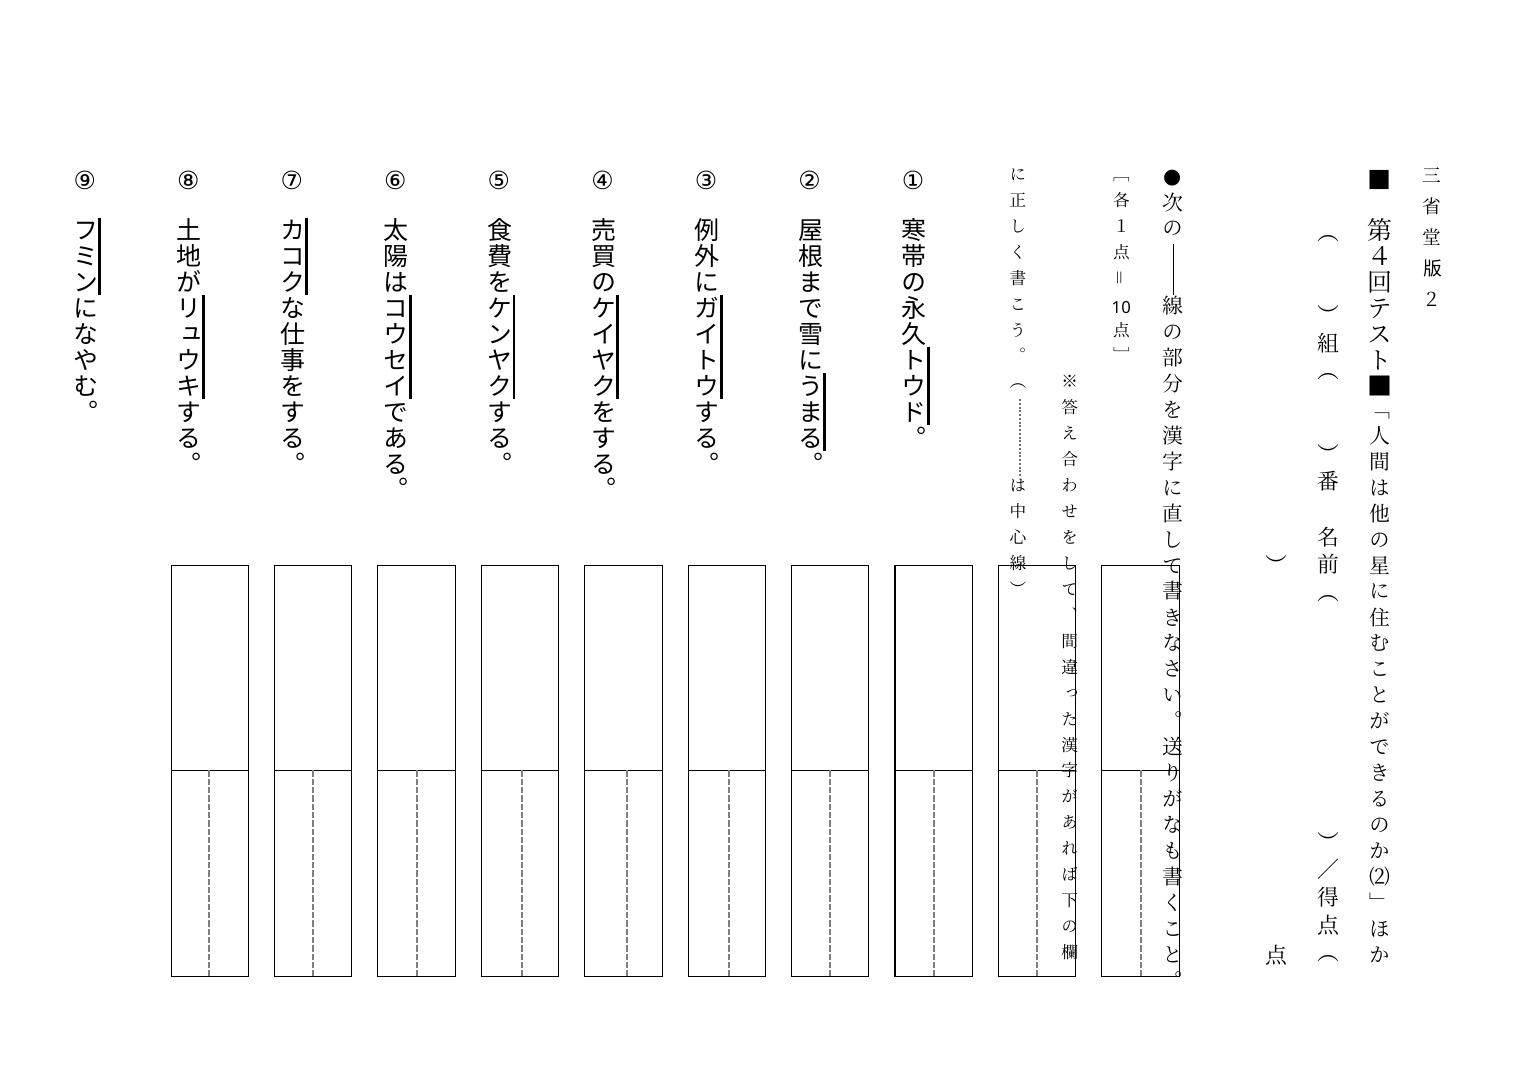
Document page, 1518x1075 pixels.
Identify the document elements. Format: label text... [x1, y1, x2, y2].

text ⑥太陽はコウセイである。 [371, 166, 422, 969]
text ■第４回テスト■「人間は他の星に住むことができるのか⑵」ほか [1354, 166, 1406, 969]
text ※答え合わせをして、間違った漢字があれば下の欄に正しく書こう。（ は中心線） [992, 166, 1095, 969]
text ①寒帯の永久トウド。 [888, 166, 940, 969]
text ⑦カコクな仕事をする。 [267, 166, 319, 969]
text ●次の 線の部分を漢字に直して書きなさい。送りがなも書くこと。［各１点＝10点］ [1095, 166, 1199, 969]
text ⑧土地がリュウキする。 [163, 166, 215, 969]
text ③例外にガイトウする。 [681, 166, 733, 969]
text ②屋根まで雪にうまる。 [785, 166, 836, 969]
text ④売買のケイヤクをする。 [578, 166, 629, 969]
text ⑤食費をケンヤクする。 [474, 166, 526, 969]
text （ ）組（ ）番 名前（ ）／得点（ ）点 [1251, 166, 1354, 969]
text ⑨フミンになやむ。 [60, 166, 112, 969]
subtitle 三省堂版２年 秀学社 [1406, 166, 1458, 969]
